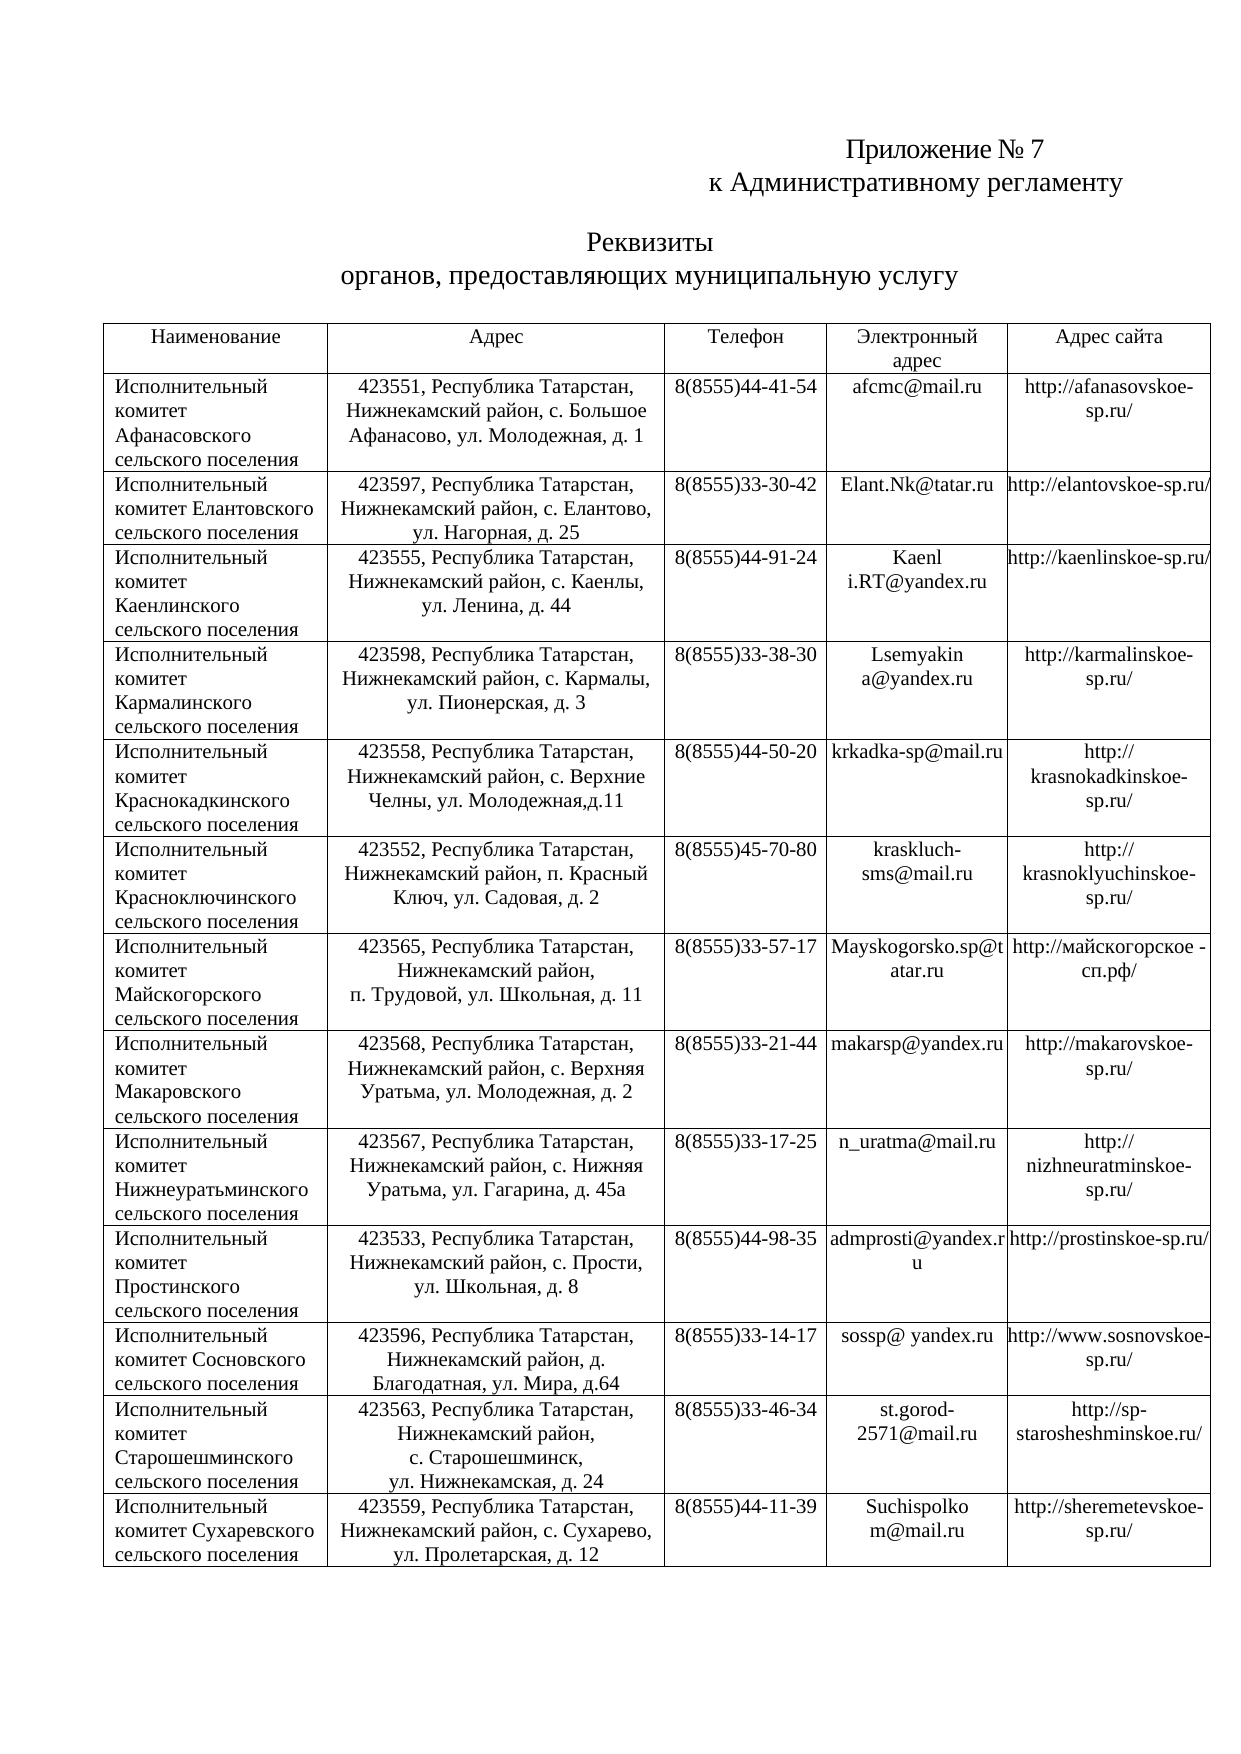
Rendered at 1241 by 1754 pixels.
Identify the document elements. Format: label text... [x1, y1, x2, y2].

table_cell 8(8555)44-91-24 [665, 545, 826, 641]
table_cell 8(8555)33-38-30 [665, 642, 826, 738]
table_cell 423558, Республика Татарстан, Нижнекамский район, с. Верхние Челны, ул. Молодежная,д.11 [328, 740, 664, 836]
table_cell 8(8555)45-70-80 [665, 837, 826, 933]
table_cell 423568, Республика Татарстан, Нижнекамский район, с. Верхняя Уратьма, ул. Молодежная, д. 2 [328, 1031, 664, 1128]
table_cell Kaenli.RT@yandex.ru [827, 545, 1007, 641]
table_cell http://elantovskoe-sp.ru/ [1008, 472, 1210, 544]
table_cell 8(8555)33-17-25 [665, 1129, 826, 1225]
table_cell Исполнительный комитет Елантовского сельского поселения [104, 472, 327, 544]
table_cell 8(8555)33-14-17 [665, 1323, 826, 1395]
text органов, предоставляющих муниципальную услугу [118, 258, 1181, 290]
table_cell 423597, Республика Татарстан, Нижнекамский район, с. Елантово, ул. Нагорная, д. 25 [328, 472, 664, 544]
table_cell Исполнительный комитет Нижнеуратьминского сельского поселения [104, 1129, 327, 1225]
table_cell 8(8555)33-21-44 [665, 1031, 826, 1128]
table_header Адрес [328, 324, 664, 373]
table_cell http://nizhneuratminskoe-sp.ru/ [1008, 1129, 1210, 1225]
table_cell http://krasnokadkinskoe-sp.ru/ [1008, 740, 1210, 836]
table_cell 423563, Республика Татарстан, Нижнекамский район, с. Старошешминск, ул. Нижнекамская, д. 24 [328, 1396, 664, 1493]
table_cell http://karmalinskoe-sp.ru/ [1008, 642, 1210, 738]
table_cell admprosti@yandex.ru [827, 1226, 1007, 1322]
table_header Телефон [665, 324, 826, 373]
table_cell http://kaenlinskoe-sp.ru/ [1008, 545, 1210, 641]
table_cell sossp@ yandex.ru [827, 1323, 1007, 1395]
table_cell 8(8555)33-30-42 [665, 472, 826, 544]
table_cell Suchispolkom@mail.ru [827, 1494, 1007, 1566]
table_cell http://afanasovskoe-sp.ru/ [1008, 374, 1210, 471]
table_cell http://майскогорское -сп.рф/ [1008, 934, 1210, 1030]
table_cell makarsp@yandex.ru [827, 1031, 1007, 1128]
table_cell st.gorod-2571@mail.ru [827, 1396, 1007, 1493]
table_cell 423533, Республика Татарстан, Нижнекамский район, с. Прости, ул. Школьная, д. 8 [328, 1226, 664, 1322]
table_cell 423565, Республика Татарстан, Нижнекамский район, п. Трудовой, ул. Школьная, д. 11 [328, 934, 664, 1030]
table_cell 8(8555)44-41-54 [665, 374, 826, 471]
table_cell Исполнительный комитет Сосновского сельского поселения [104, 1323, 327, 1395]
table_cell 8(8555)44-50-20 [665, 740, 826, 836]
table_cell Mayskogorsko.sp@tatar.ru [827, 934, 1007, 1030]
table_cell Lsemyakina@yandex.ru [827, 642, 1007, 738]
table_cell http://prostinskoe-sp.ru/ [1008, 1226, 1210, 1322]
table_cell Elant.Nk@tatar.ru [827, 472, 1007, 544]
table_cell http://makarovskoe-sp.ru/ [1008, 1031, 1210, 1128]
text Приложение № 7 [709, 132, 1181, 165]
table_cell Исполнительный комитет Макаровского сельского поселения [104, 1031, 327, 1128]
table_cell http://sp-starosheshminskoe.ru/ [1008, 1396, 1210, 1493]
table_cell Исполнительный комитет Афанасовского сельского поселения [104, 374, 327, 471]
table_cell afcmc@mail.ru [827, 374, 1007, 471]
table_cell 8(8555)33-46-34 [665, 1396, 826, 1493]
table_cell 423552, Республика Татарстан, Нижнекамский район, п. Красный Ключ, ул. Садовая, д. 2 [328, 837, 664, 933]
table_cell 423559, Республика Татарстан, Нижнекамский район, с. Сухарево, ул. Пролетарская, д. 12 [328, 1494, 664, 1566]
table_cell 8(8555)44-98-35 [665, 1226, 826, 1322]
table_cell kraskluch-sms@mail.ru [827, 837, 1007, 933]
table_cell Исполнительный комитет Майскогорского сельского поселения [104, 934, 327, 1030]
table_cell http://sheremetevskoe-sp.ru/ [1008, 1494, 1210, 1566]
table_cell Исполнительный комитет Сухаревского сельского поселения [104, 1494, 327, 1566]
table_cell http://krasnoklyuchinskoe-sp.ru/ [1008, 837, 1210, 933]
table_cell Исполнительный комитет Простинского сельского поселения [104, 1226, 327, 1322]
table_header Электронный адрес [827, 324, 1007, 373]
table_cell http://www.sosnovskoe-sp.ru/ [1008, 1323, 1210, 1395]
table_cell Исполнительный комитет Старошешминского сельского поселения [104, 1396, 327, 1493]
table_cell Исполнительный комитет Краснокадкинского сельского поселения [104, 740, 327, 836]
table_cell 8(8555)44-11-39 [665, 1494, 826, 1566]
table_cell Исполнительный комитет Красноключинского сельского поселения [104, 837, 327, 933]
table_cell n_uratma@mail.ru [827, 1129, 1007, 1225]
table_cell 8(8555)33-57-17 [665, 934, 826, 1030]
table_cell Исполнительный комитет Кармалинского сельского поселения [104, 642, 327, 738]
table_cell 423567, Республика Татарстан, Нижнекамский район, с. Нижняя Уратьма, ул. Гагарина, д. 45а [328, 1129, 664, 1225]
text к Административному регламенту [709, 165, 1181, 197]
table_cell Исполнительный комитет Каенлинского сельского поселения [104, 545, 327, 641]
table_cell 423555, Республика Татарстан, Нижнекамский район, с. Каенлы, ул. Ленина, д. 44 [328, 545, 664, 641]
text Реквизиты [118, 225, 1181, 258]
table_cell 423596, Республика Татарстан, Нижнекамский район, д. Благодатная, ул. Мира, д.64 [328, 1323, 664, 1395]
table_cell 423551, Республика Татарстан, Нижнекамский район, с. Большое Афанасово, ул. Молодежная, д. 1 [328, 374, 664, 471]
table_cell krkadka-sp@mail.ru [827, 740, 1007, 836]
table_header Наименование [104, 324, 327, 373]
table_header Адрес сайта [1008, 324, 1210, 373]
table_cell 423598, Республика Татарстан, Нижнекамский район, с. Кармалы, ул. Пионерская, д. 3 [328, 642, 664, 738]
